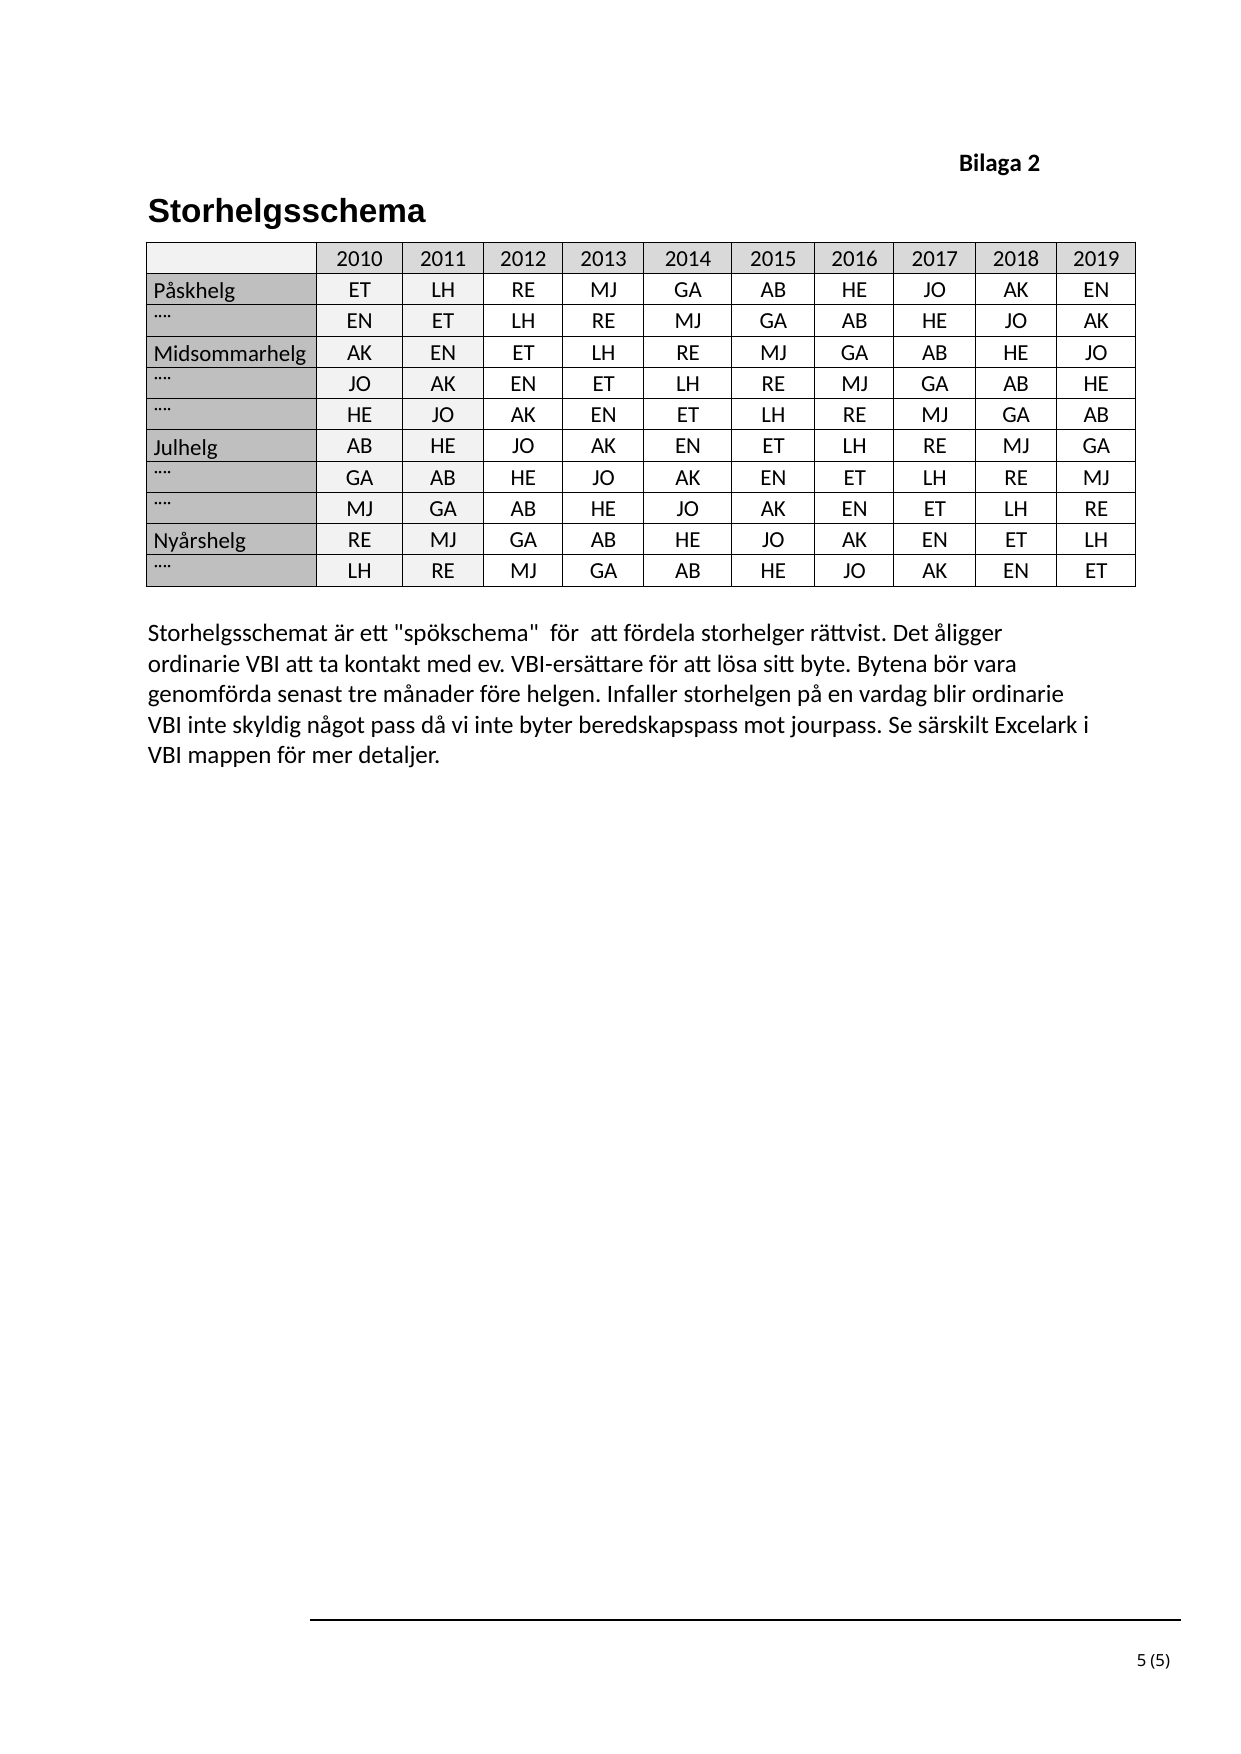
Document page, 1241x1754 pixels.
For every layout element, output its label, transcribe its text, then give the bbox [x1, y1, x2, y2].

table_cell AK [1057, 305, 1135, 336]
table_cell ET [732, 430, 814, 461]
table_cell ¨¨ [147, 555, 316, 586]
table_cell GA [976, 399, 1056, 429]
table_cell JO [644, 493, 731, 523]
table_cell ET [976, 524, 1056, 554]
table_cell HE [644, 524, 731, 554]
table_cell ¨¨ [147, 462, 316, 492]
table_header 2012 [484, 243, 562, 273]
table_cell HE [563, 493, 643, 523]
table_cell RE [484, 274, 562, 304]
table_cell AK [317, 337, 402, 367]
table_cell EN [976, 555, 1056, 586]
table_cell LH [644, 368, 731, 398]
table_cell EN [815, 493, 893, 523]
table_cell MJ [403, 524, 483, 554]
table_cell RE [976, 462, 1056, 492]
table_cell AB [894, 337, 975, 367]
table_cell LH [317, 555, 402, 586]
text Bilaga 2 [148, 148, 1093, 178]
table_cell JO [976, 305, 1056, 336]
table_cell Påskhelg [147, 274, 316, 304]
table_cell GA [563, 555, 643, 586]
table_cell EN [403, 337, 483, 367]
table_cell GA [484, 524, 562, 554]
table_cell ¨¨ [147, 368, 316, 398]
table_cell GA [815, 337, 893, 367]
table_cell AB [1057, 399, 1135, 429]
table_cell RE [894, 430, 975, 461]
table_cell HE [976, 337, 1056, 367]
table_cell RE [644, 337, 731, 367]
table_cell JO [563, 462, 643, 492]
table_cell GA [403, 493, 483, 523]
table_cell MJ [976, 430, 1056, 461]
table_header 2011 [403, 243, 483, 273]
table_cell MJ [563, 274, 643, 304]
table_cell JO [484, 430, 562, 461]
table_cell GA [732, 305, 814, 336]
table_cell AB [484, 493, 562, 523]
text Storhelgsschemat är ett "spökschema" för att fördela storhelger rättvist. Det åligger ordinarie VBI att ta kontakt med ev. VBI-ersättare för att lösa sitt byte. Bytena bör vara genomförda senast tre månader före helgen. Infaller storhelgen på en vardag blir ordinarie VBI inte skyldig något pass då vi inte byter beredskapspass mot jourpass. Se särskilt Excelark i VBI mappen för mer detaljer. [148, 617, 1093, 770]
table_cell ET [484, 337, 562, 367]
table_cell AB [644, 555, 731, 586]
table_cell ET [317, 274, 402, 304]
table_cell MJ [1057, 462, 1135, 492]
table_cell MJ [815, 368, 893, 398]
table_header 2013 [563, 243, 643, 273]
table_cell LH [976, 493, 1056, 523]
table_cell LH [1057, 524, 1135, 554]
table_cell JO [815, 555, 893, 586]
table_cell MJ [732, 337, 814, 367]
table_cell AB [976, 368, 1056, 398]
table_cell AK [732, 493, 814, 523]
table_header 2015 [732, 243, 814, 273]
table_cell LH [563, 337, 643, 367]
table_cell ¨¨ [147, 493, 316, 523]
table_cell AB [403, 462, 483, 492]
table_cell GA [317, 462, 402, 492]
table_cell ET [894, 493, 975, 523]
table_cell EN [644, 430, 731, 461]
table_cell JO [732, 524, 814, 554]
table_cell HE [894, 305, 975, 336]
table_cell RE [815, 399, 893, 429]
table_cell JO [317, 368, 402, 398]
table_cell ET [815, 462, 893, 492]
table_cell EN [563, 399, 643, 429]
table_cell HE [403, 430, 483, 461]
table_cell AK [644, 462, 731, 492]
table_cell Nyårshelg [147, 524, 316, 554]
table_cell AB [732, 274, 814, 304]
table_cell AK [403, 368, 483, 398]
table_cell MJ [894, 399, 975, 429]
table_cell LH [894, 462, 975, 492]
subtitle Storhelgsschema [148, 191, 1093, 229]
table_cell LH [815, 430, 893, 461]
table_cell AK [563, 430, 643, 461]
table_header 2017 [894, 243, 975, 273]
table_header [147, 243, 316, 273]
table_cell RE [317, 524, 402, 554]
table_cell HE [815, 274, 893, 304]
table_cell LH [403, 274, 483, 304]
table_cell Julhelg [147, 430, 316, 461]
table_cell GA [644, 274, 731, 304]
table_cell HE [732, 555, 814, 586]
table_cell AB [563, 524, 643, 554]
table_header 2019 [1057, 243, 1135, 273]
table_cell JO [1057, 337, 1135, 367]
table_header 2010 [317, 243, 402, 273]
table_cell EN [1057, 274, 1135, 304]
table_cell AB [815, 305, 893, 336]
table_cell RE [732, 368, 814, 398]
table_header 2018 [976, 243, 1056, 273]
table_cell HE [484, 462, 562, 492]
table_cell RE [563, 305, 643, 336]
table_cell LH [732, 399, 814, 429]
table_cell GA [1057, 430, 1135, 461]
table_cell ¨¨ [147, 305, 316, 336]
table_cell MJ [317, 493, 402, 523]
table_cell AK [894, 555, 975, 586]
table_header 2014 [644, 243, 731, 273]
table_cell EN [484, 368, 562, 398]
table_cell ET [563, 368, 643, 398]
table_cell LH [484, 305, 562, 336]
table_cell ET [644, 399, 731, 429]
table_cell EN [317, 305, 402, 336]
table_cell MJ [644, 305, 731, 336]
table_cell AK [815, 524, 893, 554]
table_cell ¨¨ [147, 399, 316, 429]
table_cell ET [1057, 555, 1135, 586]
table_cell JO [894, 274, 975, 304]
table_cell ET [403, 305, 483, 336]
table_cell EN [894, 524, 975, 554]
table_header 2016 [815, 243, 893, 273]
table_cell AB [317, 430, 402, 461]
table_cell MJ [484, 555, 562, 586]
table_cell HE [1057, 368, 1135, 398]
table_cell Midsommarhelg [147, 337, 316, 367]
table_cell GA [894, 368, 975, 398]
table_cell EN [732, 462, 814, 492]
table_cell HE [317, 399, 402, 429]
table_cell JO [403, 399, 483, 429]
table_cell RE [1057, 493, 1135, 523]
table_cell RE [403, 555, 483, 586]
table_cell AK [976, 274, 1056, 304]
table_cell AK [484, 399, 562, 429]
